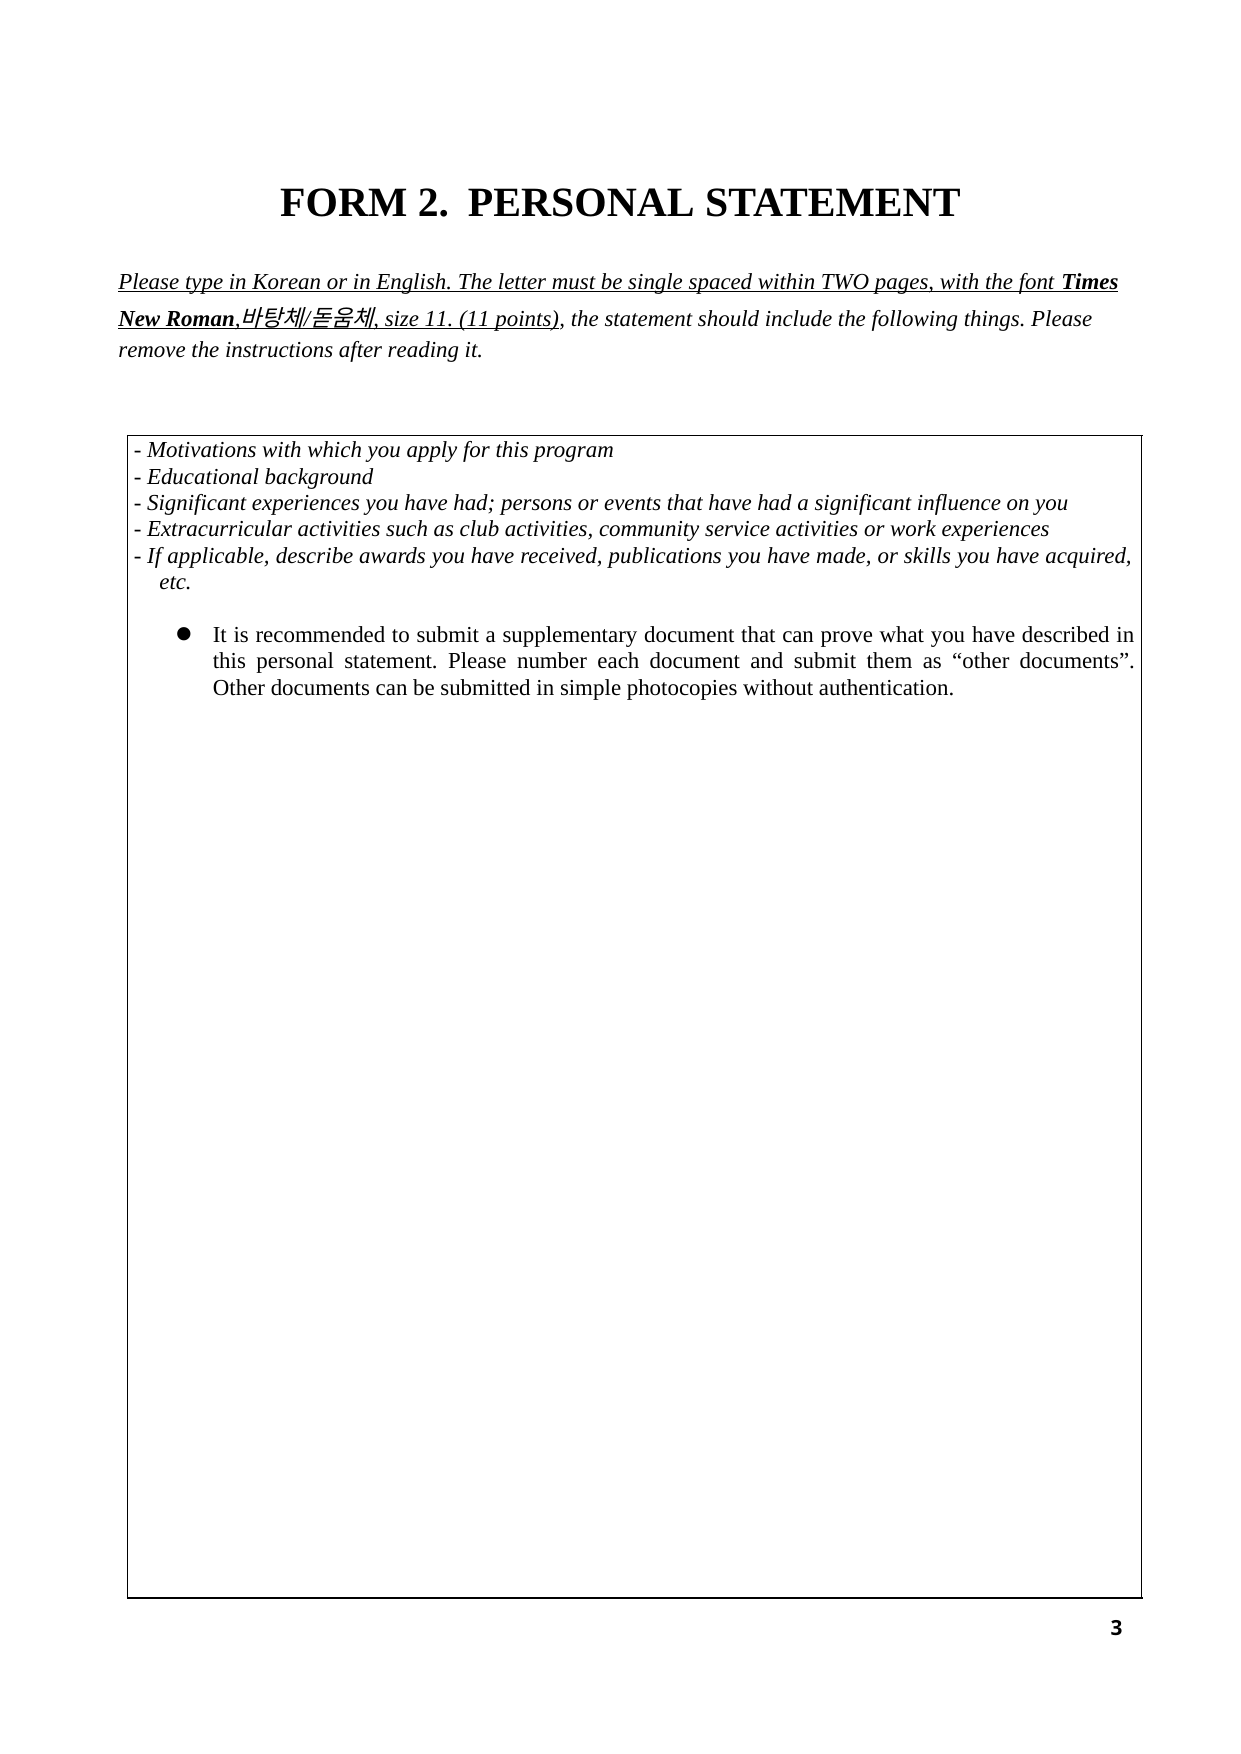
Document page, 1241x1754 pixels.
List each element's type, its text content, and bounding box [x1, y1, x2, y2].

text FORM 2. PERSONAL STATEMENT [118, 177, 1122, 225]
table_header - Motivations with which you apply for this program - Educational background - Significant experiences you have had; persons or events that have had a significant influence on you - Extracurricular activities such as club activities, community service activities or work experiences - If applicable, describe awards you have received, publications you have made, or skills you have acquired, etc. It is recommended to submit a supplementary document that can prove what you have described in this personal statement. Please number each document and submit them as “other documents”. Other documents can be submitted in simple photocopies without authentication. [128, 436, 1141, 1597]
text Please type in Korean or in English. The letter must be single spaced within TWO pages, with the font Times New Roman,바탕체/돋움체, size 11. (11 points), the statement should include the following things. Please remove the instructions after reading it. [118, 268, 1122, 363]
